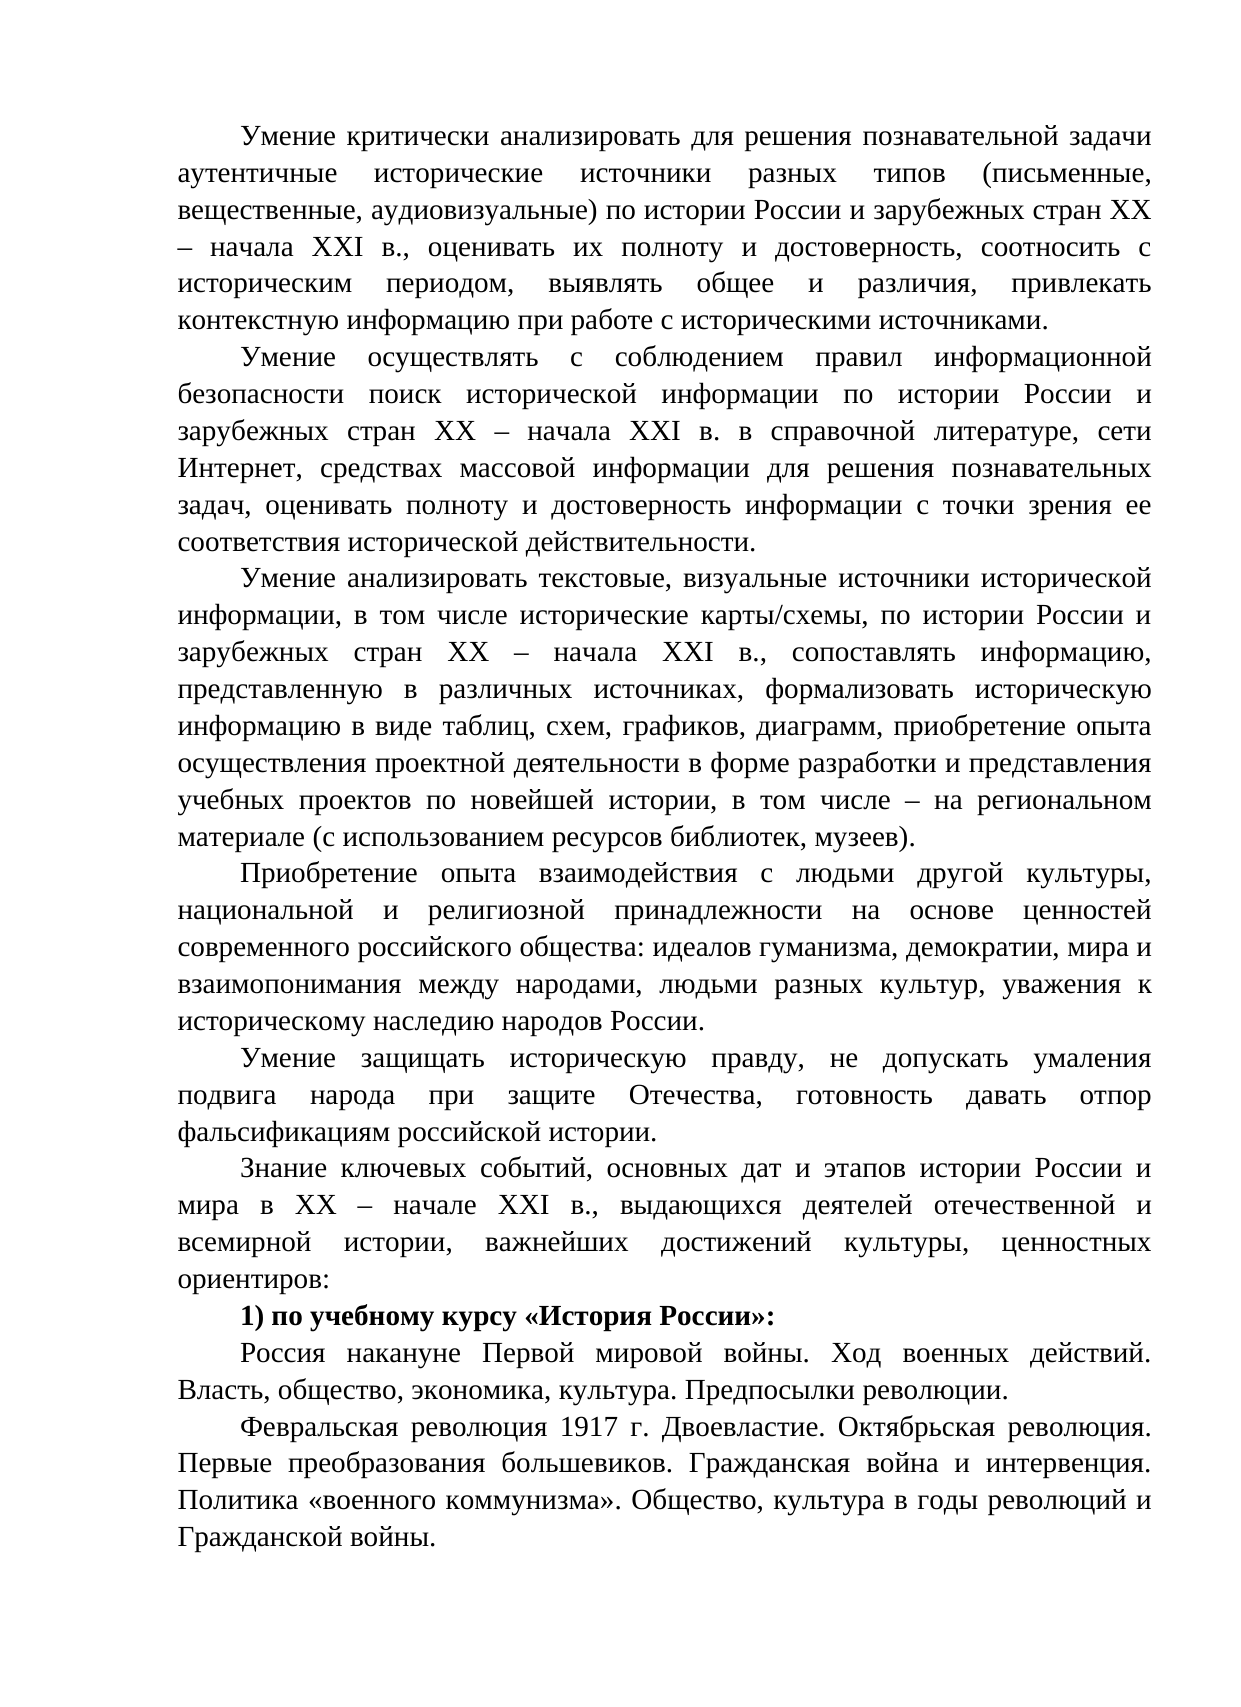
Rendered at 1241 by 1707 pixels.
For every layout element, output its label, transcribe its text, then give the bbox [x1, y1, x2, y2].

text 1) по учебному курсу «История России»: [177, 1298, 1152, 1332]
text Приобретение опыта взаимодействия с людьми другой культуры, национальной и религиозной принадлежности на основе ценностей современного российского общества: идеалов гуманизма, демократии, мира и взаимопонимания между народами, людьми разных культур, уважения к историческому наследию народов России. [177, 856, 1152, 1037]
text Умение анализировать текстовые, визуальные источники исторической информации, в том числе исторические карты/схемы, по истории России и зарубежных стран ХХ – начала XXI в., сопоставлять информацию, представленную в различных источниках, формализовать историческую информацию в виде таблиц, схем, графиков, диаграмм, приобретение опыта осуществления проектной деятельности в форме разработки и представления учебных проектов по новейшей истории, в том числе – на региональном материале (с использованием ресурсов библиотек, музеев). [177, 561, 1152, 852]
text Умение осуществлять с соблюдением правил информационной безопасности поиск исторической информации по истории России и зарубежных стран ХХ – начала XXI в. в справочной литературе, сети Интернет, средствах массовой информации для решения познавательных задач, оценивать полноту и достоверность информации с точки зрения ее соответствия исторической действительности. [177, 339, 1152, 557]
text Россия накануне Первой мировой войны. Ход военных действий. Власть, общество, экономика, культура. Предпосылки революции. [177, 1335, 1152, 1405]
text Февральская революция 1917 г. Двоевластие. Октябрьская революция. Первые преобразования большевиков. Гражданская война и интервенция. Политика «военного коммунизма». Общество, культура в годы революций и Гражданской войны. [177, 1409, 1152, 1553]
text Умение критически анализировать для решения познавательной задачи аутентичные исторические источники разных типов (письменные, вещественные, аудиовизуальные) по истории России и зарубежных стран ХХ – начала XXI в., оценивать их полноту и достоверность, соотносить с историческим периодом, выявлять общее и различия, привлекать контекстную информацию при работе с историческими источниками. [177, 118, 1152, 336]
text Знание ключевых событий, основных дат и этапов истории России и мира в ХХ – начале XXI в., выдающихся деятелей отечественной и всемирной истории, важнейших достижений культуры, ценностных ориентиров: [177, 1151, 1152, 1295]
text Умение защищать историческую правду, не допускать умаления подвига народа при защите Отечества, готовность давать отпор фальсификациям российской истории. [177, 1040, 1152, 1147]
